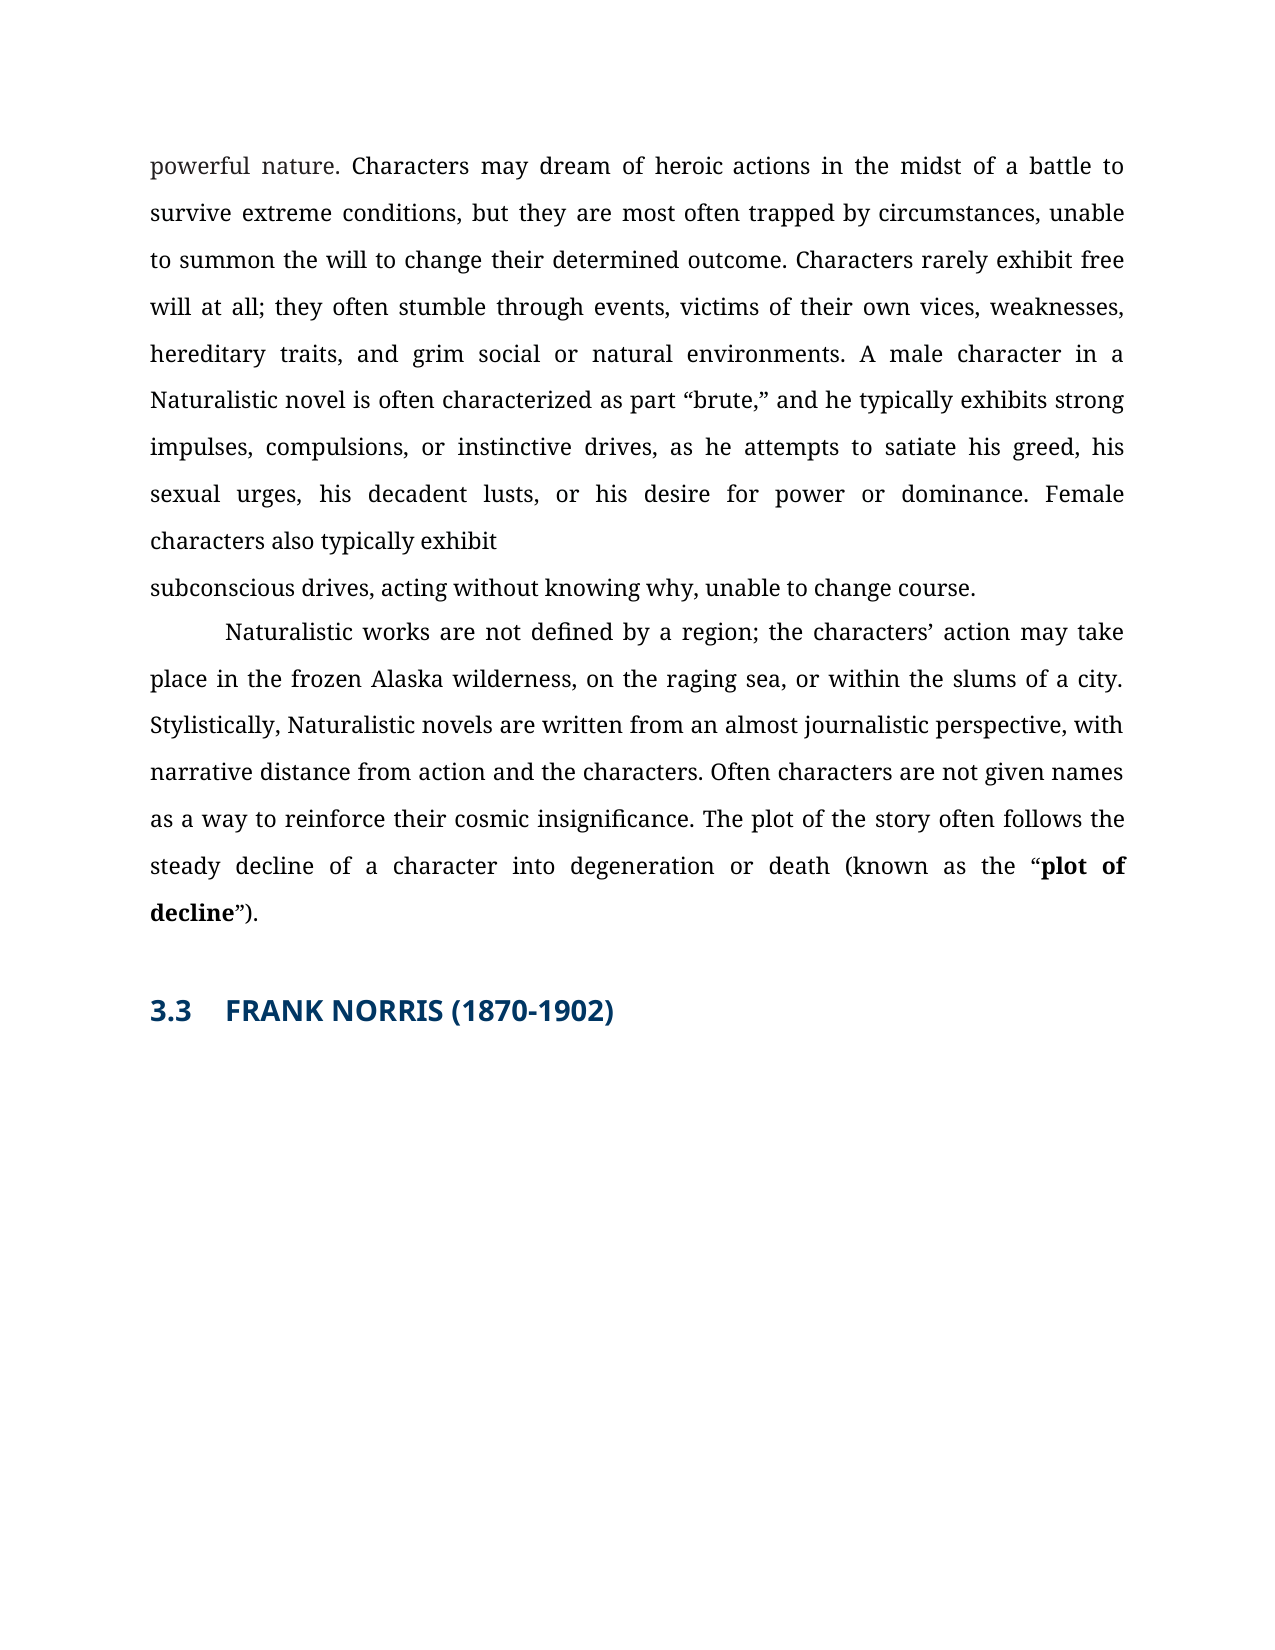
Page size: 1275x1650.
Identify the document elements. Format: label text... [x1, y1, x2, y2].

subtitle FRANK NORRIS (1870-1902) [150, 991, 1125, 1030]
text subconscious drives, acting without knowing why, unable to change course. [150, 572, 1125, 603]
text Naturalistic works are not defined by a region; the characters’ action may take place in the frozen Alaska wilderness, on the raging sea, or within the slums of a city. Stylistically, Naturalistic novels are written from an almost journalistic perspective, with narrative distance from action and the characters. Often characters are not given names as a way to reinforce their cosmic insignificance. The plot of the story often follows the steady decline of a character into degeneration or death (known as the “plot of decline”). [150, 616, 1125, 928]
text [150, 150, 1125, 556]
